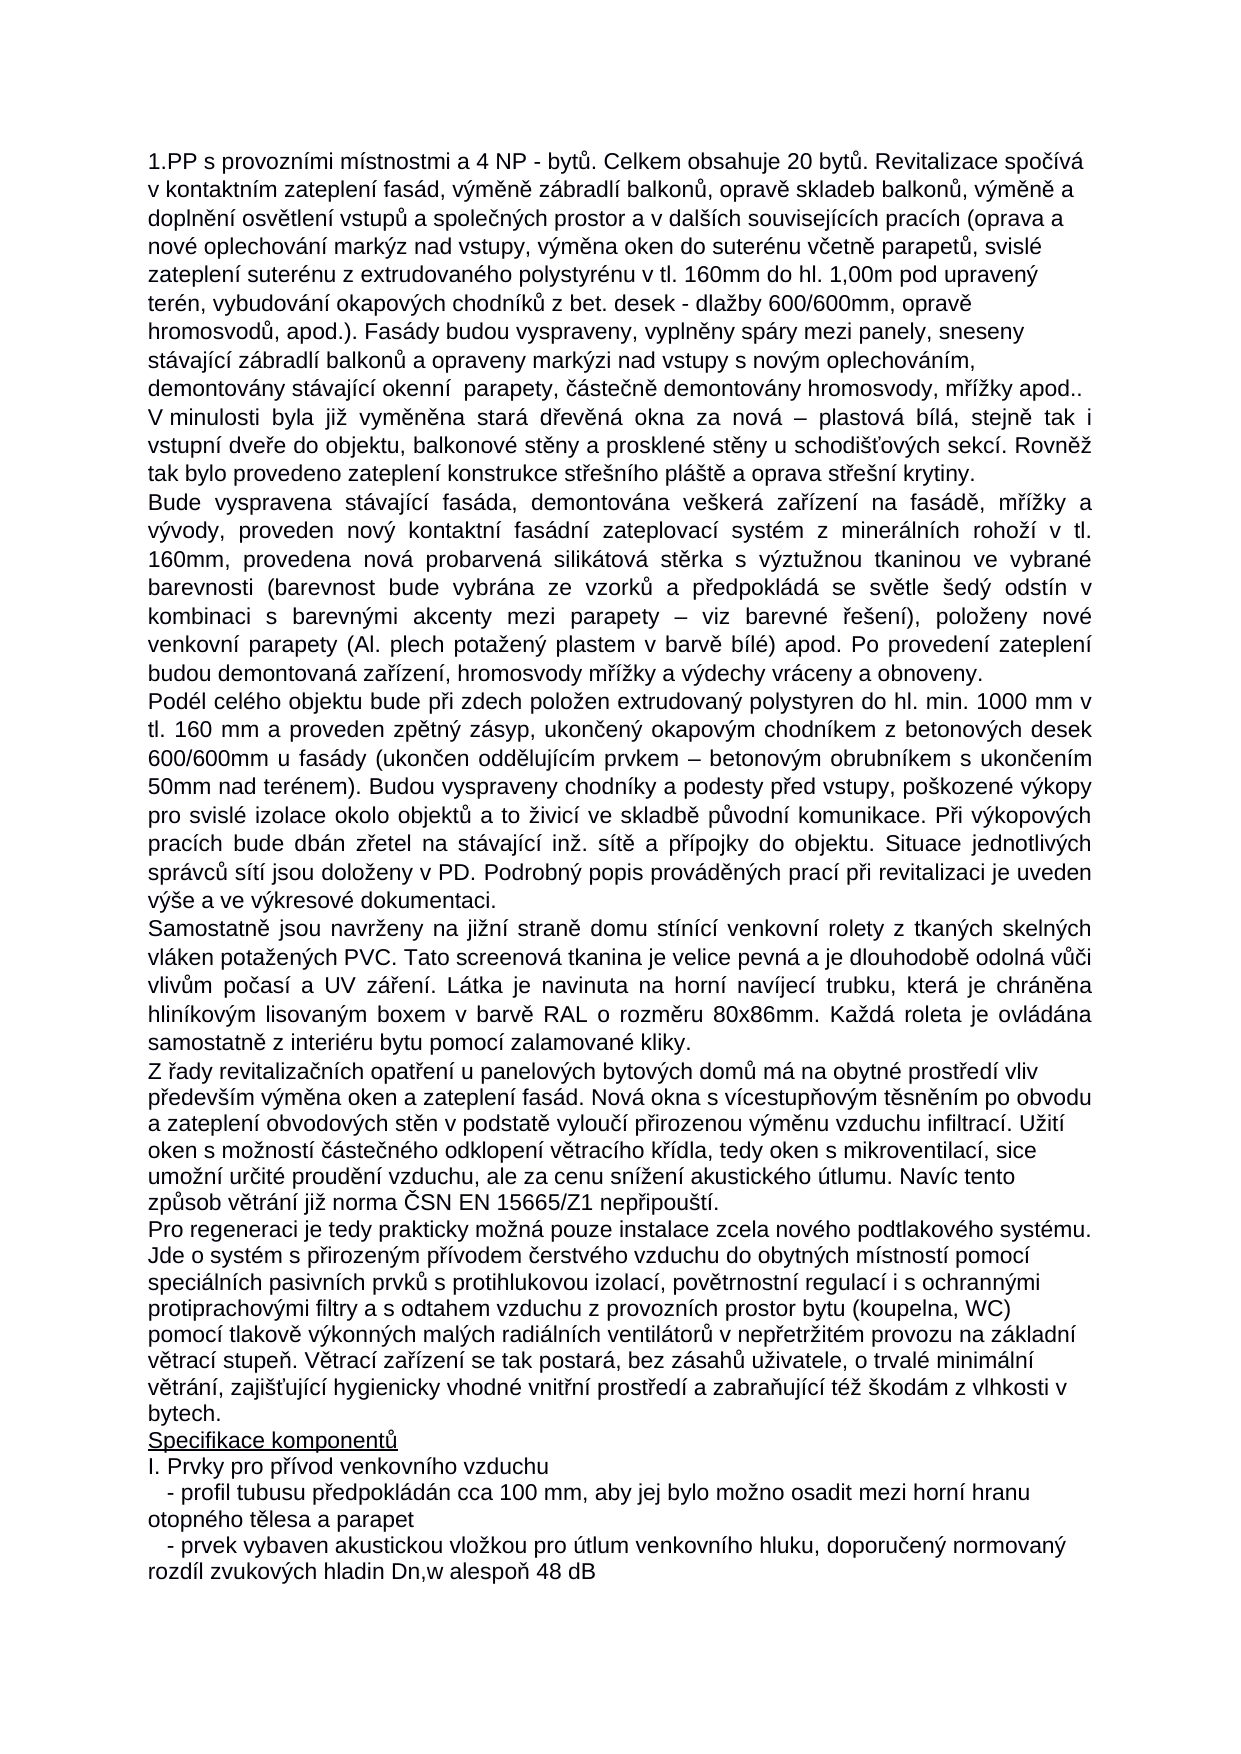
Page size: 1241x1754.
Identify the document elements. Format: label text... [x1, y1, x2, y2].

text Z řady revitalizačních opatření u panelových bytových domů má na obytné prostředí vliv především výměna oken a zateplení fasád. Nová okna s vícestupňovým těsněním po obvodu a zateplení obvodových stěn v podstatě vyloučí přirozenou výměnu vzduchu infiltrací. Užití oken s možností částečného odklopení větracího křídla, tedy oken s mikroventilací, sice umožní určité proudění vzduchu, ale za cenu snížení akustického útlumu. Navíc tento způsob větrání již norma ČSN EN 15665/Z1 nepřipouští. [148, 1058, 1093, 1216]
text Podél celého objektu bude při zdech položen extrudovaný polystyren do hl. min. 1000 mm v tl. 160 mm a proveden zpětný zásyp, ukončený okapovým chodníkem z betonových desek 600/600mm u fasády (ukončen oddělujícím prvkem – betonovým obrubníkem s ukončením 50mm nad terénem). Budou vyspraveny chodníky a podesty před vstupy, poškozené výkopy pro svislé izolace okolo objektů a to živicí ve skladbě původní komunikace. Při výkopových pracích bude dbán zřetel na stávající inž. sítě a přípojky do objektu. Situace jednotlivých správců sítí jsou doloženy v PD. Podrobný popis prováděných prací při revitalizaci je uveden výše a ve výkresové dokumentaci. [148, 688, 1093, 913]
text - prvek vybaven akustickou vložkou pro útlum venkovního hluku, doporučený normovaný rozdíl zvukových hladin Dn,w alespoň 48 dB [148, 1532, 1093, 1585]
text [148, 148, 1093, 401]
text - profil tubusu předpokládán cca 100 mm, aby jej bylo možno osadit mezi horní hranu otopného tělesa a parapet [148, 1479, 1093, 1532]
text Specifikace komponentů [148, 1427, 1093, 1453]
text Pro regeneraci je tedy prakticky možná pouze instalace zcela nového podtlakového systému. Jde o systém s přirozeným přívodem čerstvého vzduchu do obytných místností pomocí speciálních pasivních prvků s protihlukovou izolací, povětrnostní regulací i s ochrannými protiprachovými filtry a s odtahem vzduchu z provozních prostor bytu (koupelna, WC) pomocí tlakově výkonných malých radiálních ventilátorů v nepřetržitém provozu na základní větrací stupeň. Větrací zařízení se tak postará, bez zásahů uživatele, o trvalé minimální větrání, zajišťující hygienicky vhodné vnitřní prostředí a zabraňující též škodám z vlhkosti v bytech. [148, 1216, 1093, 1427]
text V minulosti byla již vyměněna stará dřevěná okna za nová – plastová bílá, stejně tak i vstupní dveře do objektu, balkonové stěny a prosklené stěny u schodišťových sekcí. Rovněž tak bylo provedeno zateplení konstrukce střešního pláště a oprava střešní krytiny. [148, 403, 1093, 487]
text Bude vyspravena stávající fasáda, demontována veškerá zařízení na fasádě, mřížky a vývody, proveden nový kontaktní fasádní zateplovací systém z minerálních rohoží v tl. 160mm, provedena nová probarvená silikátová stěrka s výztužnou tkaninou ve vybrané barevnosti (barevnost bude vybrána ze vzorků a předpokládá se světle šedý odstín v kombinaci s barevnými akcenty mezi parapety – viz barevné řešení), položeny nové venkovní parapety (Al. plech potažený plastem v barvě bílé) apod. Po provedení zateplení budou demontovaná zařízení, hromosvody mřížky a výdechy vráceny a obnoveny. [148, 489, 1093, 686]
text Samostatně jsou navrženy na jižní straně domu stínící venkovní rolety z tkaných skelných vláken potažených PVC. Tato screenová tkanina je velice pevná a je dlouhodobě odolná vůči vlivům počasí a UV záření. Látka je navinuta na horní navíjecí trubku, která je chráněna hliníkovým lisovaným boxem v barvě RAL o rozměru 80x86mm. Každá roleta je ovládána samostatně z interiéru bytu pomocí zalamované kliky. [148, 915, 1093, 1056]
text I. Prvky pro přívod venkovního vzduchu [148, 1453, 1093, 1479]
